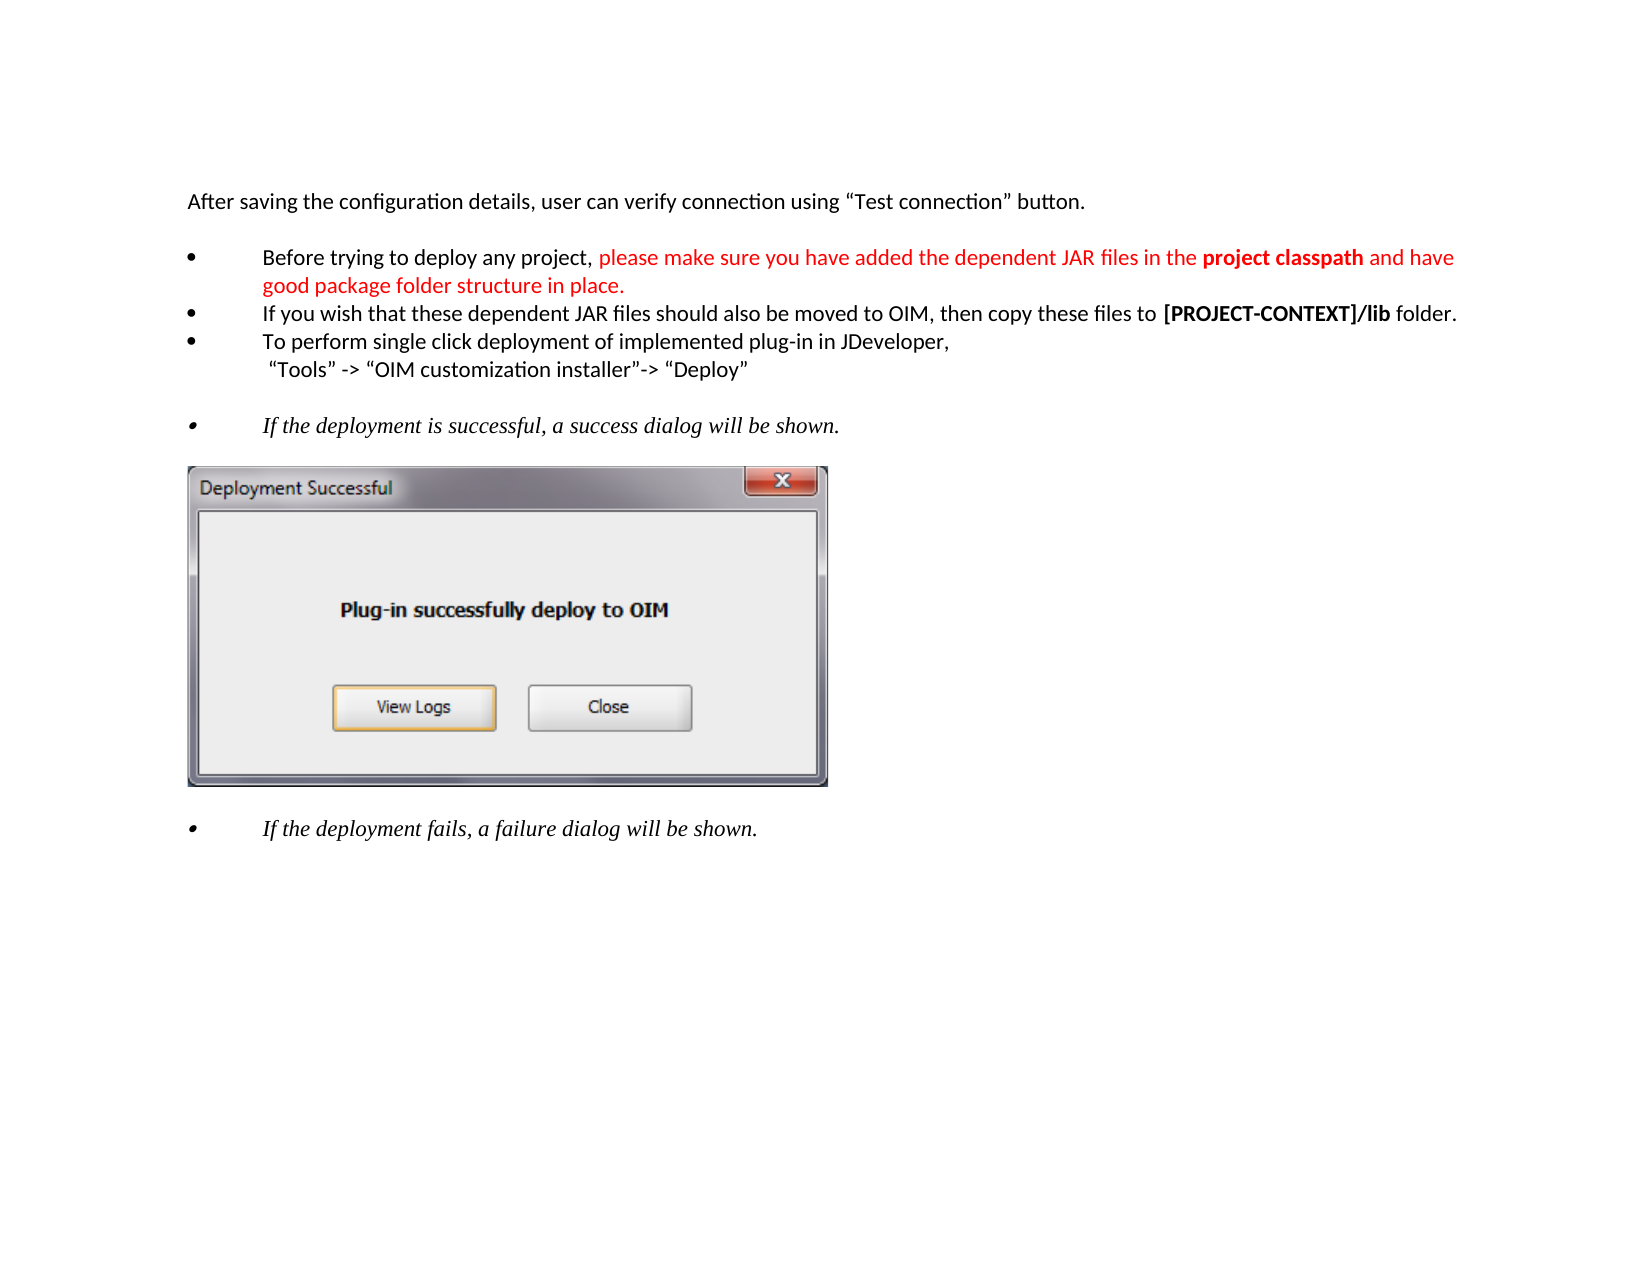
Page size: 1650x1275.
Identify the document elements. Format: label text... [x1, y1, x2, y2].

text After saving the configuration details, user can verify connection using “Test connection” button. [187, 187, 1500, 216]
list If the deployment fails, a failure dialog will be shown. [187, 815, 1500, 841]
picture [187, 466, 829, 787]
list To perform single click deployment of implemented plug-in in JDeveloper, [187, 328, 1500, 356]
list If you wish that these dependent JAR files should also be moved to OIM, then copy these files to [PROJECT-CONTEXT]/lib folder. [187, 299, 1500, 328]
list If the deployment is successful, a success dialog will be shown. [187, 412, 1500, 438]
text “Tools” -> “OIM customization installer”-> “Deploy” [262, 356, 1500, 384]
list Before trying to deploy any project, please make sure you have added the dependent JAR files in the project classpath and have good package folder structure in place. [187, 243, 1500, 299]
